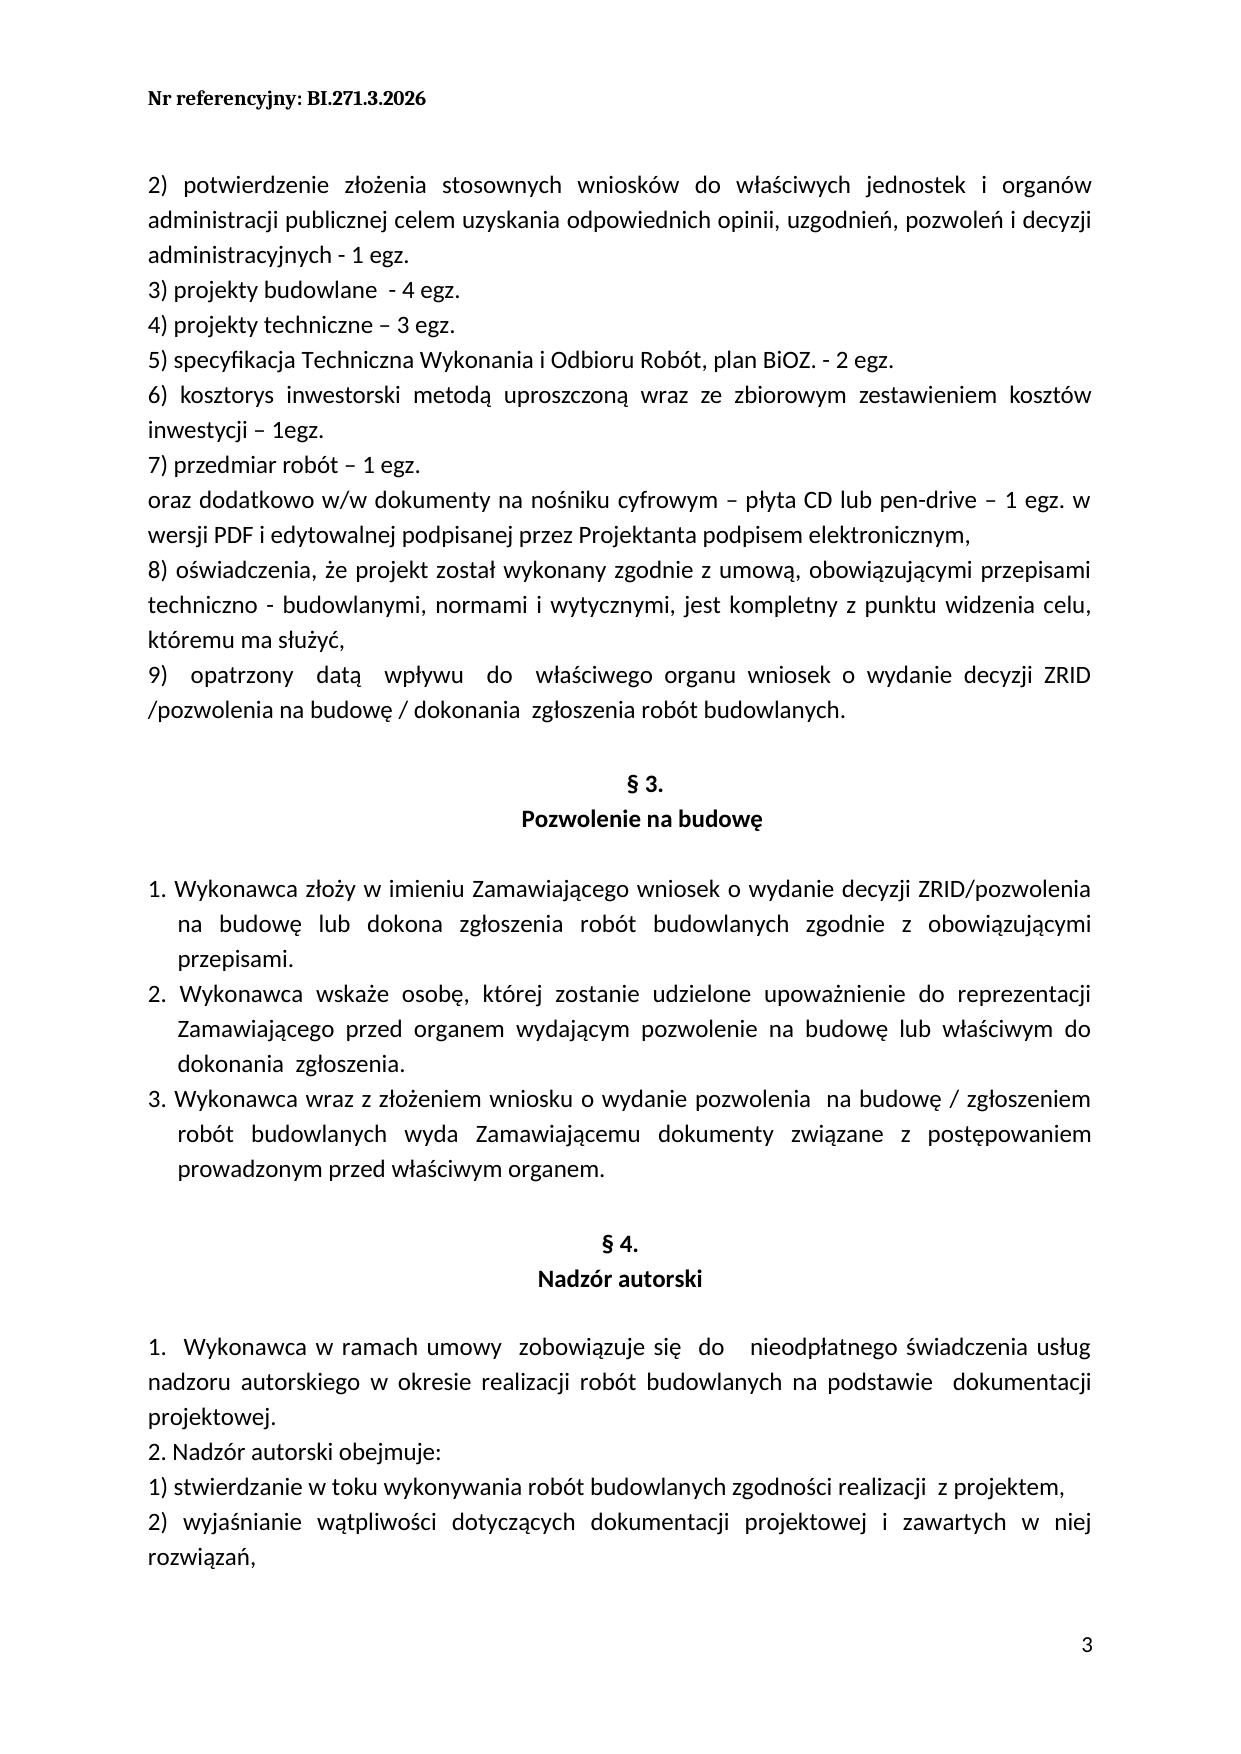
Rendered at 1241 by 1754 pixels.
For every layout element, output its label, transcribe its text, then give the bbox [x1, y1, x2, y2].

list 2) wyjaśnianie wątpliwości dotyczących dokumentacji projektowej i zawartych w niej rozwiązań, [0, 1506, 1093, 1571]
list 1) stwierdzanie w toku wykonywania robót budowlanych zgodności realizacji z projektem, [0, 1471, 1093, 1501]
text 3) projekty budowlane - 4 egz. [148, 274, 1093, 305]
text oraz dodatkowo w/w dokumenty na nośniku cyfrowym – płyta CD lub pen-drive – 1 egz. w wersji PDF i edytowalnej podpisanej przez Projektanta podpisem elektronicznym, [148, 484, 1093, 550]
text § 3. [192, 768, 1093, 799]
text 4) projekty techniczne – 3 egz. [148, 309, 1093, 340]
text 6) kosztorys inwestorski metodą uproszczoną wraz ze zbiorowym zestawieniem kosztów inwestycji – 1egz. [148, 379, 1093, 445]
text Nadzór autorski [148, 1263, 1093, 1293]
text 5) specyfikacja Techniczna Wykonania i Odbioru Robót, plan BiOZ. - 2 egz. [148, 344, 1093, 375]
text 9) opatrzony datą wpływu do właściwego organu wniosek o wydanie decyzji ZRID /pozwolenia na budowę / dokonania zgłoszenia robót budowlanych. [148, 659, 1093, 725]
text 2. Wykonawca wskaże osobę, której zostanie udzielone upoważnienie do reprezentacji Zamawiającego przed organem wydającym pozwolenie na budowę lub właściwym do dokonania zgłoszenia. [148, 978, 1093, 1079]
text Pozwolenie na budowę [192, 803, 1093, 834]
text 7) przedmiar robót – 1 egz. [148, 449, 1093, 480]
text 1. Wykonawca złoży w imieniu Zamawiającego wniosek o wydanie decyzji ZRID/pozwolenia na budowę lub dokona zgłoszenia robót budowlanych zgodnie z obowiązującymi przepisami. [148, 873, 1093, 974]
text 2) potwierdzenie złożenia stosownych wniosków do właściwych jednostek i organów administracji publicznej celem uzyskania odpowiednich opinii, uzgodnień, pozwoleń i decyzji administracyjnych - 1 egz. [148, 169, 1093, 270]
text § 4. [148, 1228, 1093, 1258]
text 1. Wykonawca w ramach umowy zobowiązuje się do nieodpłatnego świadczenia usług nadzoru autorskiego w okresie realizacji robót budowlanych na podstawie dokumentacji projektowej. [148, 1331, 1093, 1431]
text 3. Wykonawca wraz z złożeniem wniosku o wydanie pozwolenia na budowę / zgłoszeniem robót budowlanych wyda Zamawiającemu dokumenty związane z postępowaniem prowadzonym przed właściwym organem. [148, 1083, 1093, 1184]
text 8) oświadczenia, że projekt został wykonany zgodnie z umową, obowiązującymi przepisami techniczno - budowlanymi, normami i wytycznymi, jest kompletny z punktu widzenia celu, któremu ma służyć, [148, 554, 1093, 655]
text 2. Nadzór autorski obejmuje: [148, 1436, 1093, 1466]
